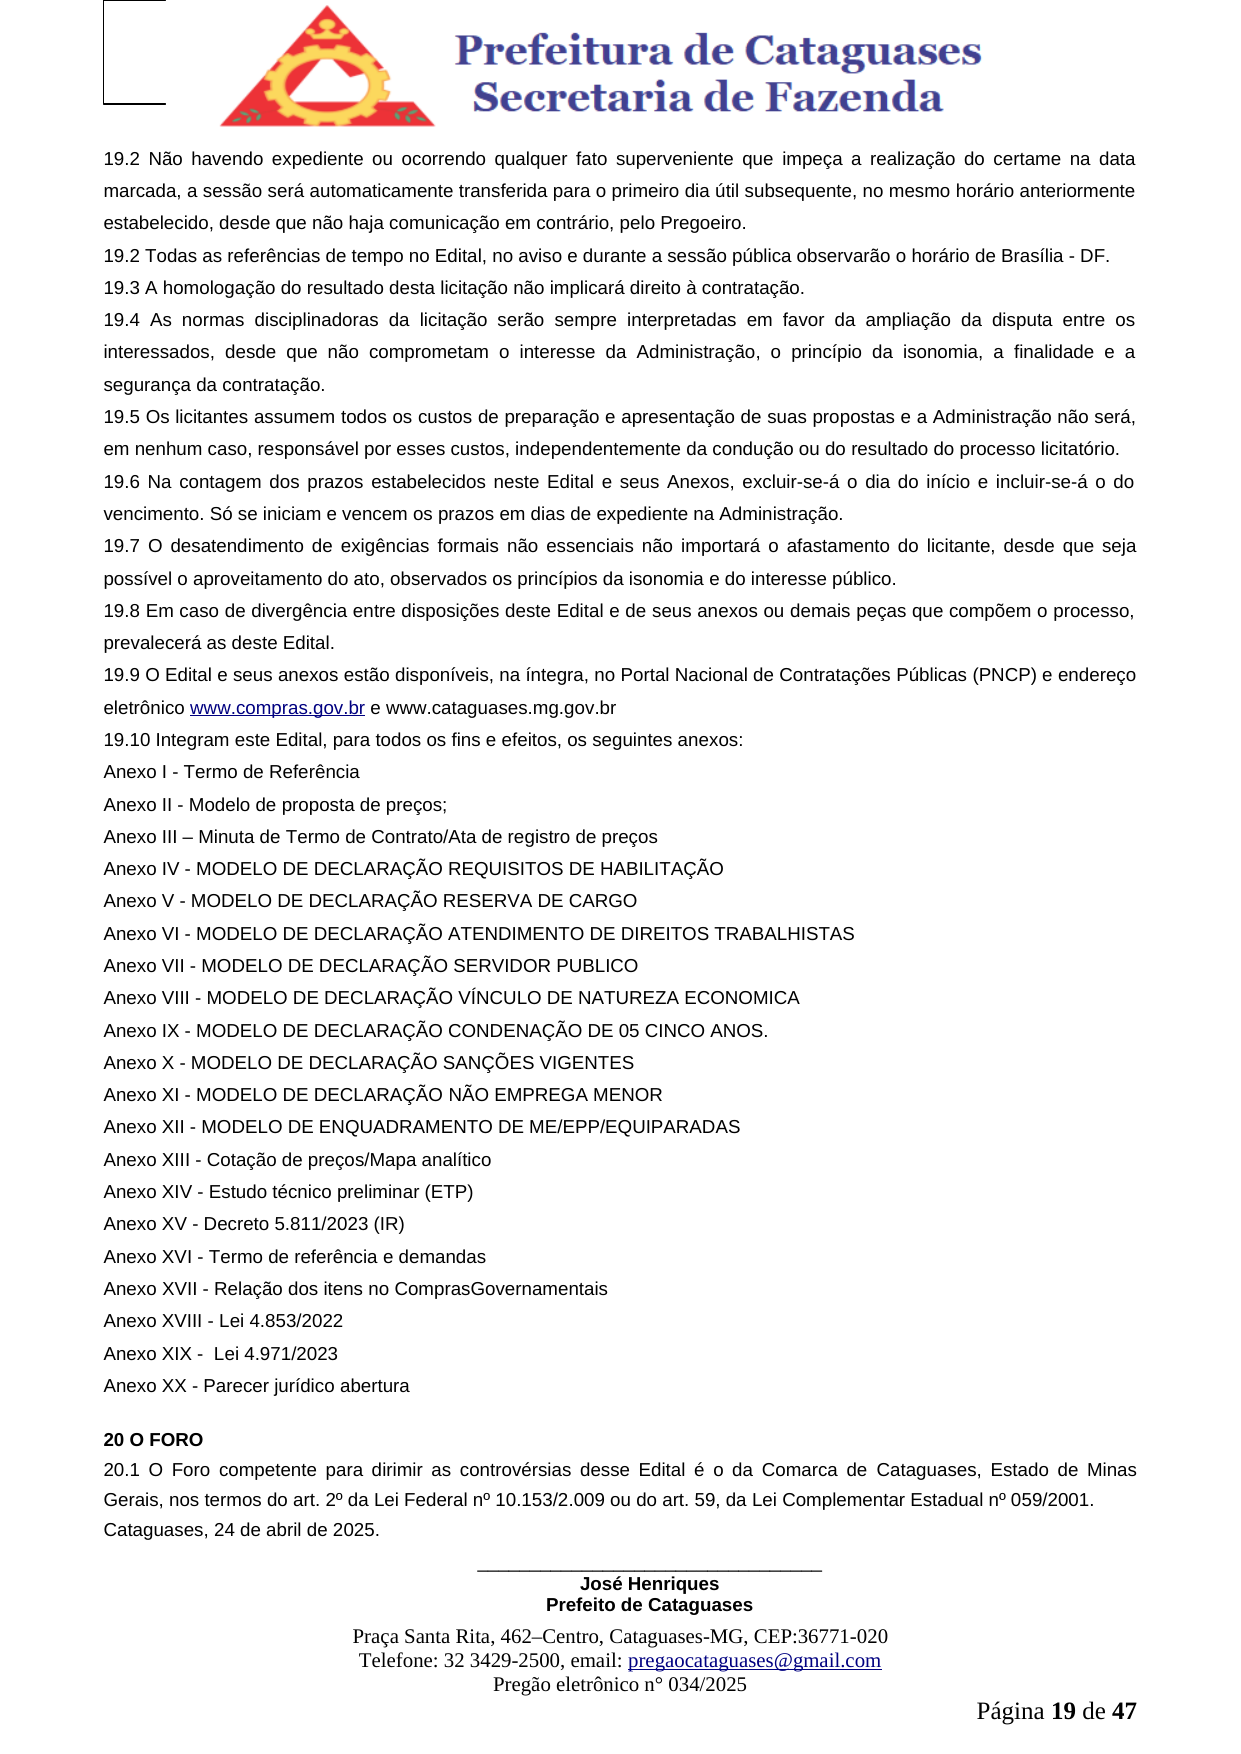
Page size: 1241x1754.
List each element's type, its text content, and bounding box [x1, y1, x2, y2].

text Anexo IX - MODELO DE DECLARAÇÃO CONDENAÇÃO DE 05 CINCO ANOS. [103, 1019, 1137, 1041]
text 19.8 Em caso de divergência entre disposições deste Edital e de seus anexos ou demais peças que compõem o processo, prevalecerá as deste Edital. [103, 599, 1137, 653]
text Anexo XVII - Relação dos itens no ComprasGovernamentais [103, 1278, 1137, 1299]
text 19.7 O desatendimento de exigências formais não essenciais não importará o afastamento do licitante, desde que seja possível o aproveitamento do ato, observados os princípios da isonomia e do interesse público. [103, 535, 1137, 589]
text Anexo I - Termo de Referência [103, 761, 1137, 783]
text 20.1 O Foro competente para dirimir as controvérsias desse Edital é o da Comarca de Cataguases, Estado de Minas Gerais, nos termos do art. 2º da Lei Federal nº 10.153/2.009 ou do art. 59, da Lei Complementar Estadual nº 059/2001. [103, 1458, 1137, 1510]
text Anexo X - MODELO DE DECLARAÇÃO SANÇÕES VIGENTES [103, 1052, 1137, 1073]
text Anexo III – Minuta de Termo de Contrato/Ata de registro de preços [103, 826, 1137, 847]
text Anexo II - Modelo de proposta de preços; [103, 793, 1137, 815]
list Anexo XVIII - Lei 4.853/2022 [103, 1310, 1137, 1332]
text 19.5 Os licitantes assumem todos os custos de preparação e apresentação de suas propostas e a Administração não será, em nenhum caso, responsável por esses custos, independentemente da condução ou do resultado do processo licitatório. [103, 406, 1137, 460]
picture [165, 0, 1075, 148]
text Cataguases, 24 de abril de 2025. [103, 1519, 1137, 1540]
text _________________________________ [103, 1551, 1137, 1573]
text Anexo XV - Decreto 5.811/2023 (IR) [103, 1213, 1137, 1235]
list Anexo XX - Parecer jurídico abertura [103, 1374, 1137, 1396]
text 19.10 Integram este Edital, para todos os fins e efeitos, os seguintes anexos: [103, 729, 1137, 750]
text 20 O FORO [103, 1428, 1137, 1450]
text Anexo VII - MODELO DE DECLARAÇÃO SERVIDOR PUBLICO [103, 955, 1137, 976]
text 19.9 O Edital e seus anexos estão disponíveis, na íntegra, no Portal Nacional de Contratações Públicas (PNCP) e endereço eletrônico www.compras.gov.br e www.cataguases.mg.gov.br [103, 664, 1137, 718]
text Anexo XIV - Estudo técnico preliminar (ETP) [103, 1181, 1137, 1202]
text 19.2 Todas as referências de tempo no Edital, no aviso e durante a sessão pública observarão o horário de Brasília - DF. [103, 244, 1137, 266]
text Anexo VI - MODELO DE DECLARAÇÃO ATENDIMENTO DE DIREITOS TRABALHISTAS [103, 922, 1137, 944]
text 19.4 As normas disciplinadoras da licitação serão sempre interpretadas em favor da ampliação da disputa entre os interessados, desde que não comprometam o interesse da Administração, o princípio da isonomia, a finalidade e a segurança da contratação. [103, 309, 1137, 395]
list Anexo XIX - Lei 4.971/2023 [103, 1342, 1137, 1364]
text Anexo XII - MODELO DE ENQUADRAMENTO DE ME/EPP/EQUIPARADAS [103, 1116, 1137, 1138]
text Anexo VIII - MODELO DE DECLARAÇÃO VÍNCULO DE NATUREZA ECONOMICA [103, 987, 1137, 1009]
text José Henriques [103, 1573, 1137, 1594]
text 19.3 A homologação do resultado desta licitação não implicará direito à contratação. [103, 277, 1137, 298]
text Anexo XI - MODELO DE DECLARAÇÃO NÃO EMPREGA MENOR [103, 1084, 1137, 1106]
text Anexo XIII - Cotação de preços/Mapa analítico [103, 1148, 1137, 1170]
text Anexo V - MODELO DE DECLARAÇÃO RESERVA DE CARGO [103, 890, 1137, 912]
text Anexo IV - MODELO DE DECLARAÇÃO REQUISITOS DE HABILITAÇÃO [103, 858, 1137, 879]
text 19.2 Não havendo expediente ou ocorrendo qualquer fato superveniente que impeça a realização do certame na data marcada, a sessão será automaticamente transferida para o primeiro dia útil subsequente, no mesmo horário anteriormente estabelecido, desde que não haja comunicação em contrário, pelo Pregoeiro. [103, 147, 1137, 234]
text Prefeito de Cataguases [103, 1594, 1137, 1616]
text Anexo XVI - Termo de referência e demandas [103, 1245, 1137, 1267]
text 19.6 Na contagem dos prazos estabelecidos neste Edital e seus Anexos, excluir-se-á o dia do início e incluir-se-á o do vencimento. Só se iniciam e vencem os prazos em dias de expediente na Administração. [103, 470, 1137, 524]
